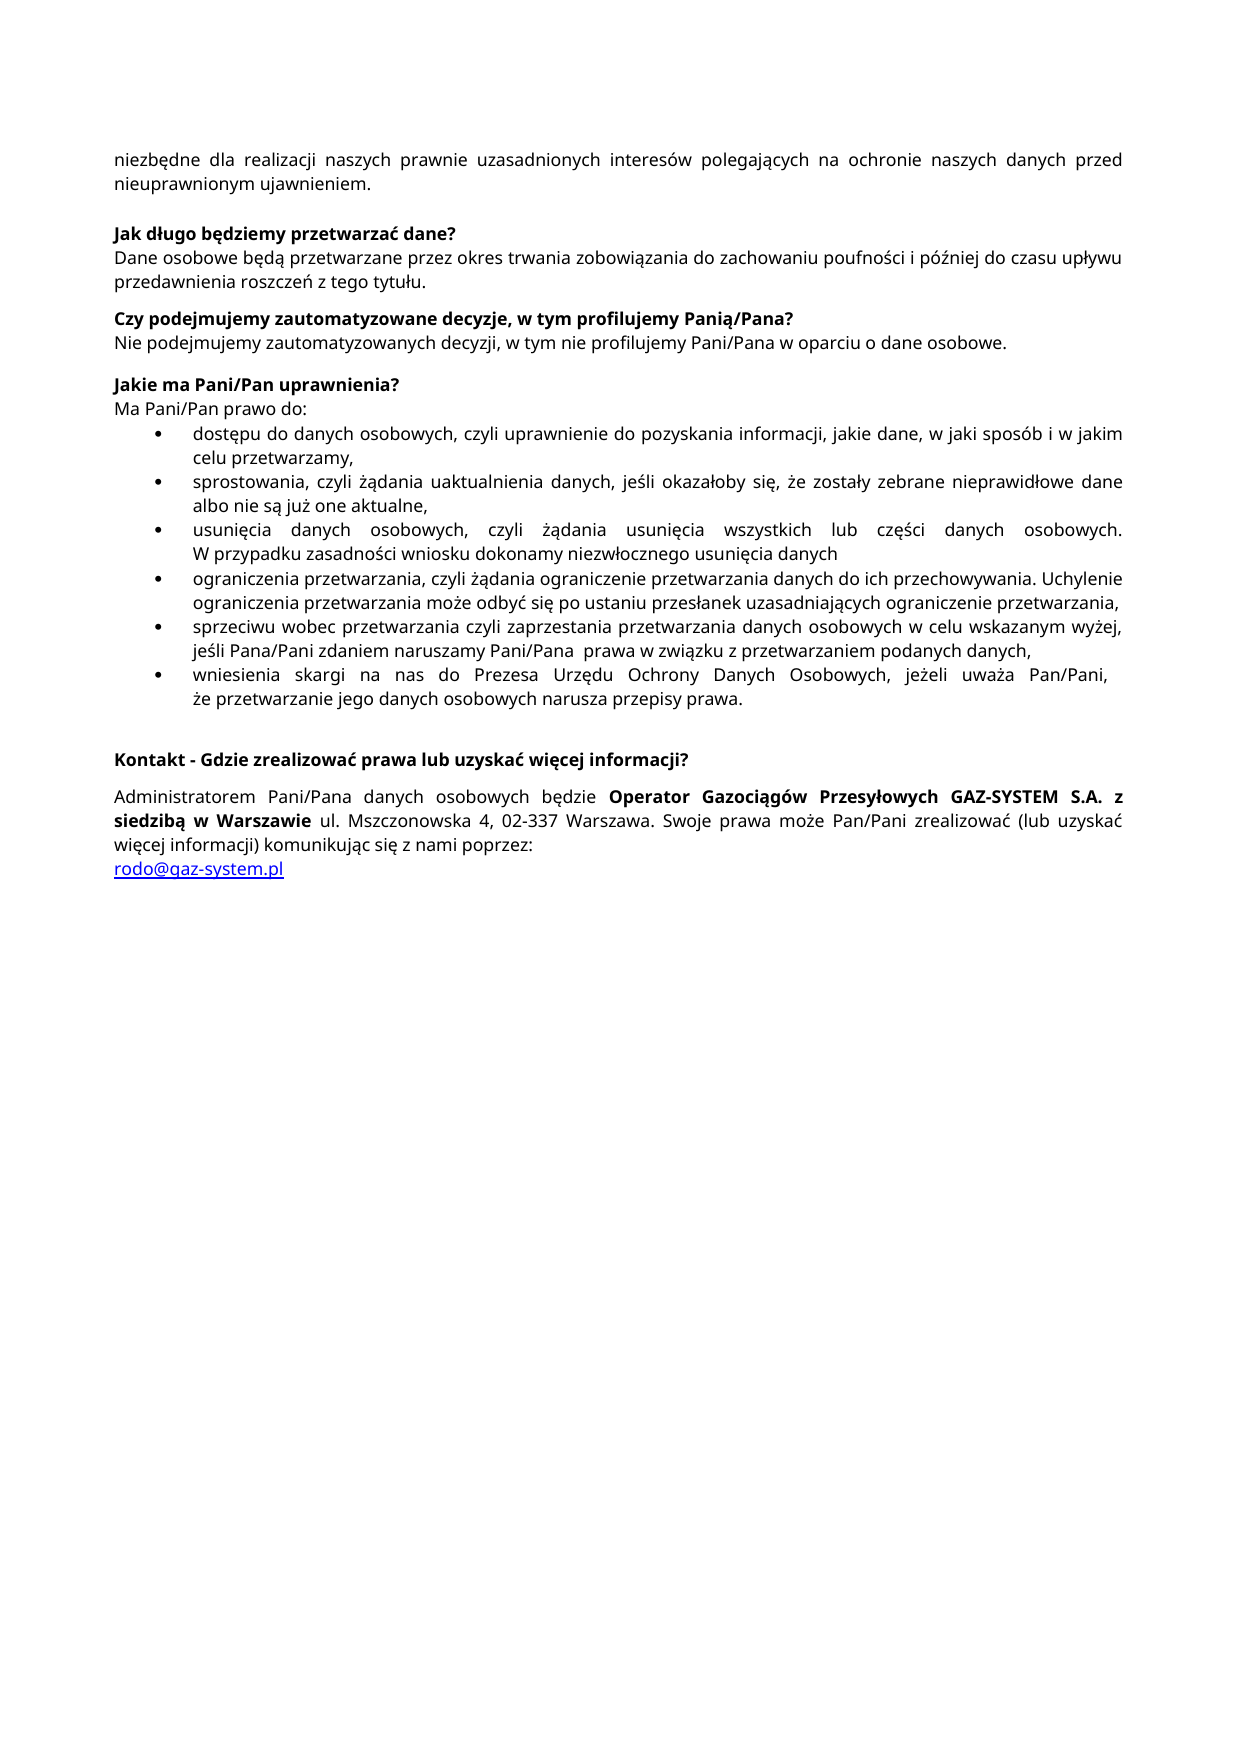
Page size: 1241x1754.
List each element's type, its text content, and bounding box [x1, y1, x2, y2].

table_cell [103, 148, 1135, 208]
table_cell Jak długo będziemy przetwarzać dane? Dane osobowe będą przetwarzane przez okres trwania zobowiązania do zachowaniu poufności i później do czasu upływu przedawnienia roszczeń z tego tytułu. [103, 209, 1135, 306]
table_cell Jakie ma Pani/Pan uprawnienia? Ma Pani/Pan prawo do: dostępu do danych osobowych, czyli uprawnienie do pozyskania informacji, jakie dane, w jaki sposób i w jakim celu przetwarzamy, sprostowania, czyli żądania uaktualnienia danych, jeśli okazałoby się, że zostały zebrane nieprawidłowe dane albo nie są już one aktualne, usunięcia danych osobowych, czyli żądania usunięcia wszystkich lub części danych osobowych. W przypadku zasadności wniosku dokonamy niezwłocznego usunięcia danych ograniczenia przetwarzania, czyli żądania ograniczenie przetwarzania danych do ich przechowywania. Uchylenie ograniczenia przetwarzania może odbyć się po ustaniu przesłanek uzasadniających ograniczenie przetwarzania, sprzeciwu wobec przetwarzania czyli zaprzestania przetwarzania danych osobowych w celu wskazanym wyżej, jeśli Pana/Pani zdaniem naruszamy Pani/Pana prawa w związku z przetwarzaniem podanych danych, wniesienia skargi na nas do Prezesa Urzędu Ochrony Danych Osobowych, jeżeli uważa Pan/Pani, że przetwarzanie jego danych osobowych narusza przepisy prawa. [103, 373, 1135, 711]
table_cell Czy podejmujemy zautomatyzowane decyzje, w tym profilujemy Panią/Pana? Nie podejmujemy zautomatyzowanych decyzji, w tym nie profilujemy Pani/Pana w oparciu o dane osobowe. [103, 306, 1135, 373]
table_cell Kontakt - Gdzie zrealizować prawa lub uzyskać więcej informacji? Administratorem Pani/Pana danych osobowych będzie Operator Gazociągów Przesyłowych GAZ-SYSTEM S.A. z siedzibą w Warszawie ul. Mszczonowska 4, 02-337 Warszawa. Swoje prawa może Pan/Pani zrealizować (lub uzyskać więcej informacji) komunikując się z nami poprzez: rodo@gaz-system.pl [103, 711, 1135, 894]
